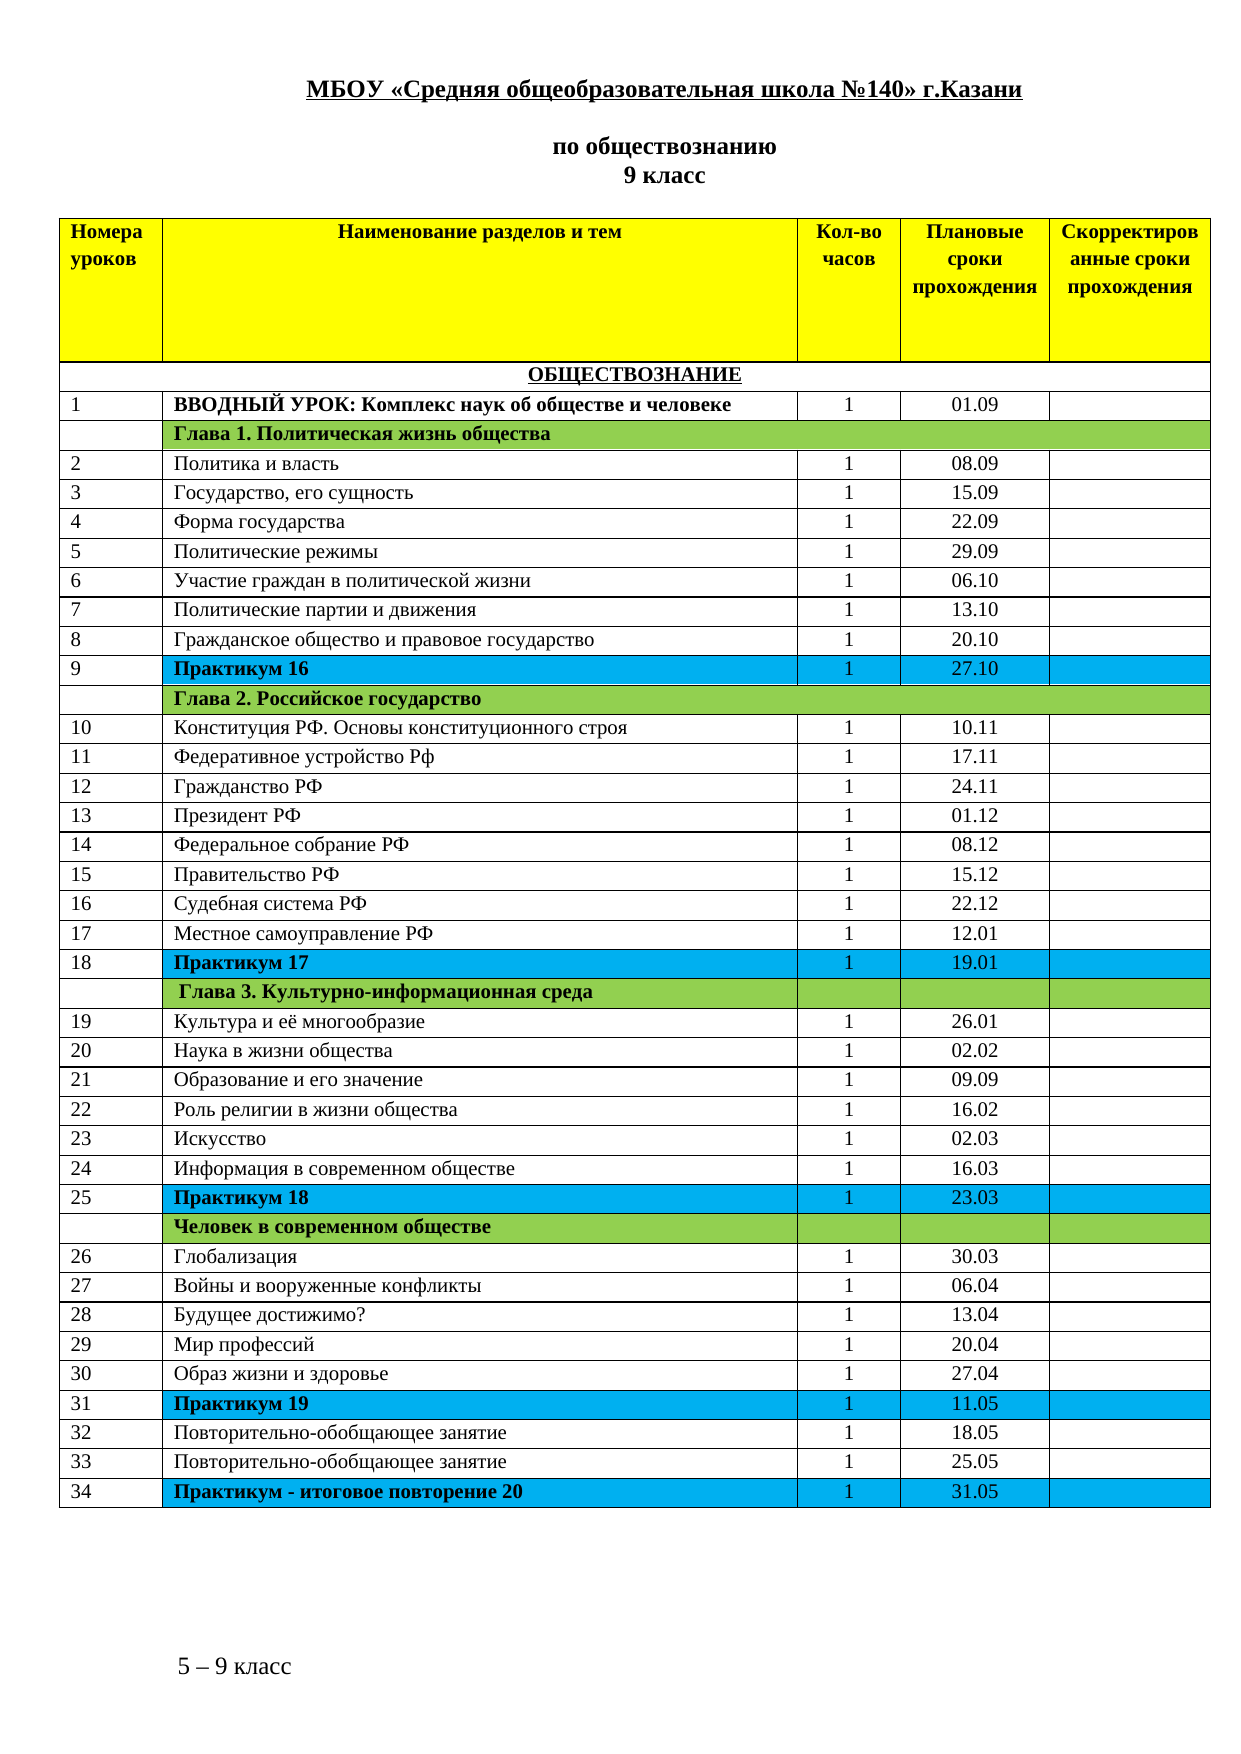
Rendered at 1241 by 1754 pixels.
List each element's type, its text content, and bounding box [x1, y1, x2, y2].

table_header Номера уроков [60, 219, 162, 361]
table_cell 22.12 [901, 891, 1049, 919]
table_cell [1050, 1009, 1210, 1037]
table_cell 1 [798, 715, 900, 743]
table_cell [1050, 1361, 1210, 1389]
table_cell Практикум - итоговое повторение 20 [163, 1479, 797, 1507]
table_cell 13.04 [901, 1303, 1049, 1331]
table_cell 1 [798, 1244, 900, 1272]
table_cell 13 [60, 803, 162, 831]
table_cell 01.12 [901, 803, 1049, 831]
table_cell 1 [798, 568, 900, 596]
table_cell 4 [60, 509, 162, 538]
table_cell Повторительно-обобщающее занятие [163, 1449, 797, 1478]
table_cell [901, 979, 1049, 1008]
table_cell 8 [60, 627, 162, 655]
table_cell 02.03 [901, 1126, 1049, 1154]
table_cell [1050, 509, 1210, 538]
table_cell [1050, 568, 1210, 596]
table_cell Будущее достижимо? [163, 1303, 797, 1331]
table_cell Практикум 18 [163, 1185, 797, 1213]
table_cell ОБЩЕСТВОЗНАНИЕ [60, 363, 1210, 391]
table_cell 23.03 [901, 1185, 1049, 1213]
table_cell 1 [798, 1273, 900, 1301]
table_cell 11.05 [901, 1391, 1049, 1419]
table_cell 31 [60, 1391, 162, 1419]
table_cell [1050, 891, 1210, 919]
table_cell Повторительно-обобщающее занятие [163, 1420, 797, 1448]
table_cell [1050, 744, 1210, 773]
table_cell Политические партии и движения [163, 598, 797, 626]
table_cell Информация в современном обществе [163, 1156, 797, 1184]
table_cell 5 [60, 539, 162, 567]
table_cell 19 [60, 1009, 162, 1037]
table_cell [60, 686, 162, 714]
table_cell [901, 1214, 1049, 1243]
table_cell 21 [60, 1068, 162, 1096]
table_cell 13.10 [901, 598, 1049, 626]
table_cell 23 [60, 1126, 162, 1154]
table_cell 1 [798, 803, 900, 831]
table_cell 09.09 [901, 1068, 1049, 1096]
table_cell Федеративное устройство Рф [163, 744, 797, 773]
table_cell [1050, 979, 1210, 1008]
table_cell 1 [798, 891, 900, 919]
table_cell 1 [798, 1126, 900, 1154]
table_cell 19.01 [901, 950, 1049, 978]
table_cell Участие граждан в политической жизни [163, 568, 797, 596]
table_cell Форма государства [163, 509, 797, 538]
table_cell 1 [798, 1068, 900, 1096]
table_cell 17.11 [901, 744, 1049, 773]
table_cell 1 [798, 921, 900, 949]
table_cell 1 [798, 774, 900, 802]
table_cell 12.01 [901, 921, 1049, 949]
table_cell [1050, 392, 1210, 420]
table_cell 15.09 [901, 480, 1049, 508]
table_cell Образование и его значение [163, 1068, 797, 1096]
table_cell 01.09 [901, 392, 1049, 420]
table_cell [1050, 539, 1210, 567]
table_cell 18.05 [901, 1420, 1049, 1448]
table_header Кол-во часов [798, 219, 900, 361]
table_cell 1 [798, 539, 900, 567]
table_cell 1 [798, 1332, 900, 1360]
table_cell [1050, 627, 1210, 655]
table_header Наименование разделов и тем [163, 219, 797, 361]
table_cell [1050, 1273, 1210, 1301]
table_cell 28 [60, 1303, 162, 1331]
table_cell 20 [60, 1038, 162, 1066]
table_cell 32 [60, 1420, 162, 1448]
table_cell [1050, 774, 1210, 802]
table_cell 1 [798, 598, 900, 626]
table_cell Роль религии в жизни общества [163, 1097, 797, 1125]
table_cell Конституция РФ. Основы конституционного строя [163, 715, 797, 743]
table_cell [1050, 1156, 1210, 1184]
table_cell 1 [798, 1361, 900, 1389]
table_cell Правительство РФ [163, 862, 797, 890]
table_cell 1 [798, 1303, 900, 1331]
table_cell [1050, 921, 1210, 949]
table_cell [1050, 1391, 1210, 1419]
table_cell Гражданство РФ [163, 774, 797, 802]
table_cell 22.09 [901, 509, 1049, 538]
table_cell Политика и власть [163, 451, 797, 479]
table_cell [1050, 950, 1210, 978]
table_cell 26 [60, 1244, 162, 1272]
table_cell 1 [798, 1156, 900, 1184]
table_cell Государство, его сущность [163, 480, 797, 508]
table_cell Глобализация [163, 1244, 797, 1272]
table_cell [1050, 1068, 1210, 1096]
table_cell 25 [60, 1185, 162, 1213]
table_cell 25.05 [901, 1449, 1049, 1478]
table_cell 06.04 [901, 1273, 1049, 1301]
table_cell 1 [798, 744, 900, 773]
table_cell [1050, 480, 1210, 508]
table_cell Глава 3. Культурно-информационная среда [163, 979, 797, 1008]
table_cell [1050, 803, 1210, 831]
table_cell 9 [60, 656, 162, 684]
table_cell 1 [798, 1038, 900, 1066]
table_cell 1 [798, 950, 900, 978]
table_cell [1050, 715, 1210, 743]
table_cell 16 [60, 891, 162, 919]
table_cell 31.05 [901, 1479, 1049, 1507]
table_cell Образ жизни и здоровье [163, 1361, 797, 1389]
table_cell [60, 421, 162, 449]
table_cell 10 [60, 715, 162, 743]
table_cell Наука в жизни общества [163, 1038, 797, 1066]
table_cell 20.10 [901, 627, 1049, 655]
table_cell 24.11 [901, 774, 1049, 802]
table_cell 1 [798, 1449, 900, 1478]
table_cell [1050, 1449, 1210, 1478]
table_cell 1 [798, 1185, 900, 1213]
table_cell 1 [798, 1391, 900, 1419]
table_cell [1050, 1214, 1210, 1243]
table_cell 2 [60, 451, 162, 479]
table_cell Культура и её многообразие [163, 1009, 797, 1037]
table_cell 6 [60, 568, 162, 596]
table_cell [1050, 1126, 1210, 1154]
table_cell Президент РФ [163, 803, 797, 831]
table_cell 26.01 [901, 1009, 1049, 1037]
table_cell [1050, 1097, 1210, 1125]
table_cell Практикум 17 [163, 950, 797, 978]
table_header Скорректированные сроки прохождения [1050, 219, 1210, 361]
table_cell 1 [798, 451, 900, 479]
table_cell [1050, 598, 1210, 626]
table_cell Политические режимы [163, 539, 797, 567]
table_cell 1 [798, 1097, 900, 1125]
table_cell 1 [798, 627, 900, 655]
table_cell 14 [60, 833, 162, 861]
table_cell 15.12 [901, 862, 1049, 890]
text по обществознанию [177, 131, 1152, 160]
table_cell [1050, 1332, 1210, 1360]
table_cell 02.02 [901, 1038, 1049, 1066]
table_cell 30 [60, 1361, 162, 1389]
table_cell Федеральное собрание РФ [163, 833, 797, 861]
table_cell [1050, 862, 1210, 890]
table_cell 11 [60, 744, 162, 773]
table_cell Практикум 16 [163, 656, 797, 684]
table_cell 33 [60, 1449, 162, 1478]
table_cell 12 [60, 774, 162, 802]
table_cell 08.09 [901, 451, 1049, 479]
table_cell [1050, 1185, 1210, 1213]
table_cell 16.03 [901, 1156, 1049, 1184]
table_cell [1050, 1420, 1210, 1448]
table_cell Гражданское общество и правовое государство [163, 627, 797, 655]
table_cell Глава 1. Политическая жизнь общества [163, 421, 1210, 449]
table_cell [1050, 1244, 1210, 1272]
table_cell [1050, 833, 1210, 861]
table_cell 20.04 [901, 1332, 1049, 1360]
table_cell 1 [798, 833, 900, 861]
table_cell 27.10 [901, 656, 1049, 684]
table_cell 16.02 [901, 1097, 1049, 1125]
table_cell [1050, 451, 1210, 479]
table_cell 29 [60, 1332, 162, 1360]
table_cell 1 [798, 480, 900, 508]
table_cell [60, 979, 162, 1008]
table_cell 24 [60, 1156, 162, 1184]
table_cell 27.04 [901, 1361, 1049, 1389]
table_cell Войны и вооруженные конфликты [163, 1273, 797, 1301]
table_cell Искусство [163, 1126, 797, 1154]
table_cell Практикум 19 [163, 1391, 797, 1419]
table_cell [1050, 1303, 1210, 1331]
table_cell 1 [798, 1420, 900, 1448]
table_cell 15 [60, 862, 162, 890]
table_cell [60, 1214, 162, 1243]
table_cell 27 [60, 1273, 162, 1301]
table_cell Судебная система РФ [163, 891, 797, 919]
table_cell 22 [60, 1097, 162, 1125]
table_cell [1050, 656, 1210, 684]
table_cell 1 [798, 1479, 900, 1507]
table_cell Мир профессий [163, 1332, 797, 1360]
table_cell 1 [798, 1009, 900, 1037]
table_cell ВВОДНЫЙ УРОК: Комплекс наук об обществе и человеке [163, 392, 797, 420]
table_cell 1 [798, 509, 900, 538]
table_cell 30.03 [901, 1244, 1049, 1272]
table_cell 29.09 [901, 539, 1049, 567]
table_cell 08.12 [901, 833, 1049, 861]
table_cell [798, 979, 900, 1008]
table_cell 1 [798, 862, 900, 890]
table_cell 06.10 [901, 568, 1049, 596]
table_cell 18 [60, 950, 162, 978]
table_cell Местное самоуправление РФ [163, 921, 797, 949]
table_cell Человек в современном обществе [163, 1214, 797, 1243]
table_cell 17 [60, 921, 162, 949]
table_cell 1 [798, 656, 900, 684]
table_cell Глава 2. Российское государство [163, 686, 1210, 714]
table_cell 34 [60, 1479, 162, 1507]
table_header Плановые сроки прохождения [901, 219, 1049, 361]
text 9 класс [177, 160, 1152, 189]
table_cell 1 [798, 392, 900, 420]
table_cell [1050, 1038, 1210, 1066]
table_cell [798, 1214, 900, 1243]
table_cell 3 [60, 480, 162, 508]
table_cell 10.11 [901, 715, 1049, 743]
table_cell 1 [60, 392, 162, 420]
table_cell 7 [60, 598, 162, 626]
table_cell [1050, 1479, 1210, 1507]
